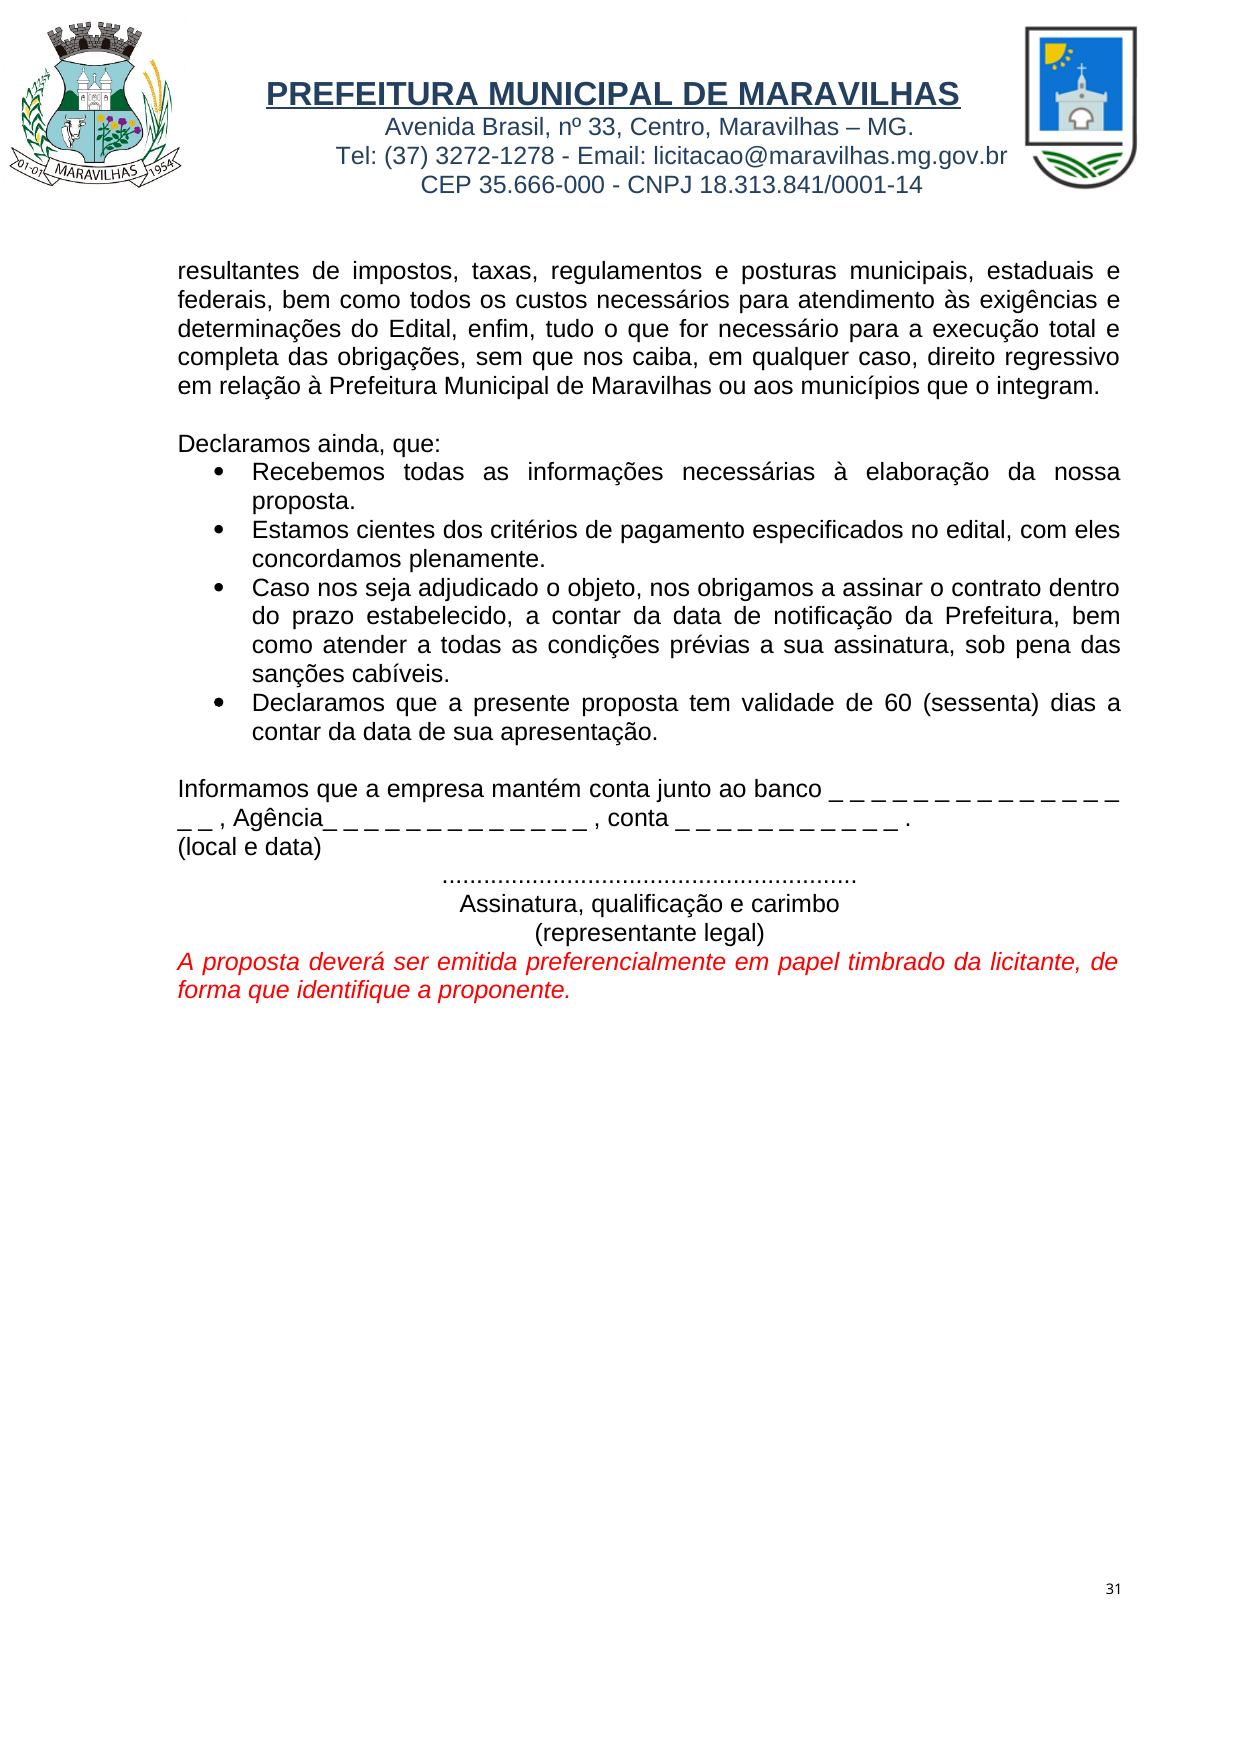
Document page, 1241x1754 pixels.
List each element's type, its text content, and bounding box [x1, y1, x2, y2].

text (local e data) [177, 831, 1122, 860]
text Assinatura, qualificação e carimbo [177, 889, 1122, 918]
list Estamos cientes dos critérios de pagamento especificados no edital, com eles concordamos plenamente. [214, 515, 1122, 572]
list Declaramos que a presente proposta tem validade de 60 (sessenta) dias a contar da data de sua apresentação. [214, 688, 1122, 745]
text ............................................................ [177, 860, 1122, 889]
text Declaramos ainda, que: [177, 428, 1122, 457]
list Recebemos todas as informações necessárias à elaboração da nossa proposta. [214, 457, 1122, 515]
picture [3, 16, 186, 190]
text Informamos que a empresa mantém conta junto ao banco _ _ _ _ _ _ _ _ _ _ _ _ _ _ _ _ , Agência_ _ _ _ _ _ _ _ _ _ _ _ _ , conta _ _ _ _ _ _ _ _ _ _ _ . [177, 774, 1122, 831]
list Caso nos seja adjudicado o objeto, nos obrigamos a assinar o contrato dentro do prazo estabelecido, a contar da data de notificação da Prefeitura, bem como atender a todas as condições prévias a sua assinatura, sob pena das sanções cabíveis. [214, 572, 1122, 688]
text A proposta deverá ser emitida preferencialmente em papel timbrado da licitante, de forma que identifique a proponente. [177, 946, 1122, 1004]
text (representante legal) [177, 918, 1122, 946]
picture [1012, 17, 1151, 199]
